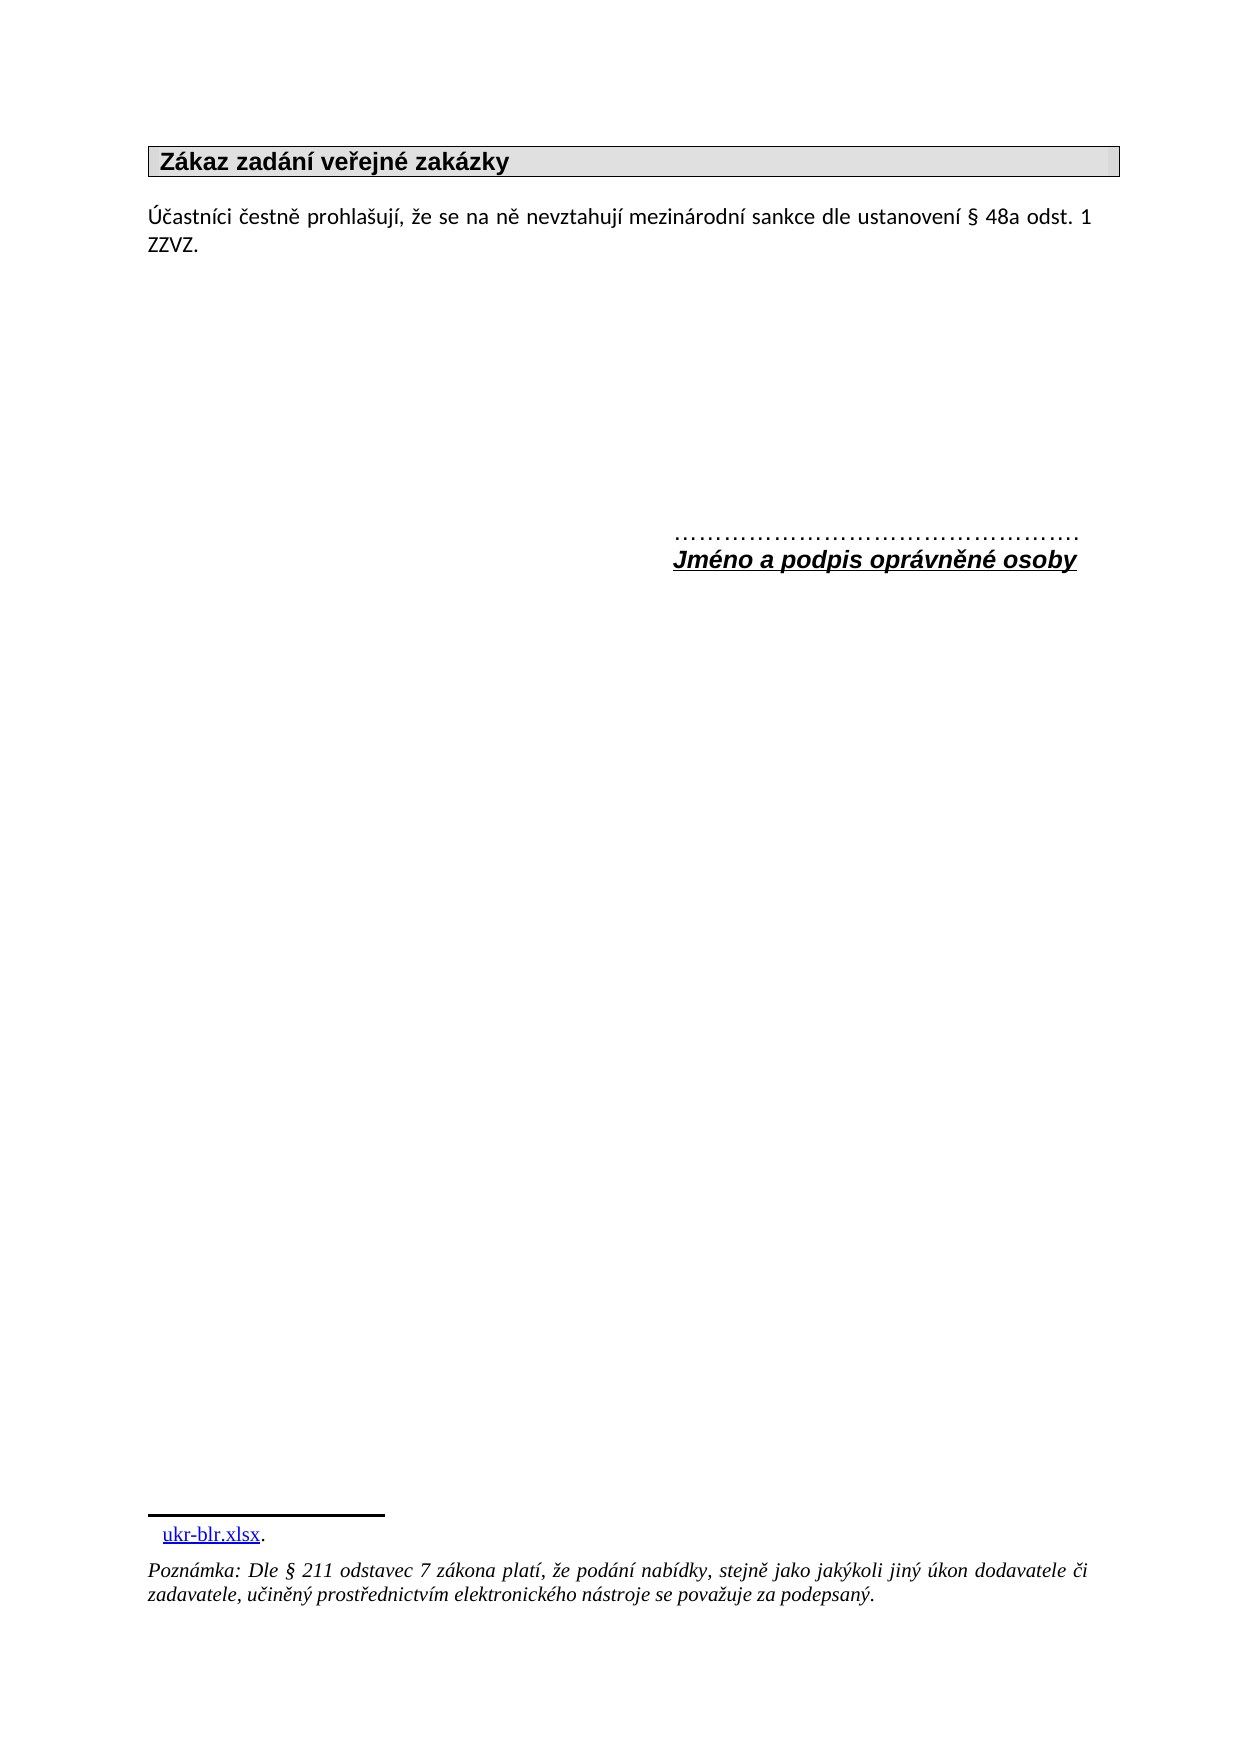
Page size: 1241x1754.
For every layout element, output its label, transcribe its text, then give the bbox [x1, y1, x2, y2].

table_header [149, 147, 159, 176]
text Účastníci čestně prohlašují, že se na ně nevztahují mezinárodní sankce dle ustanovení § 48a odst. 1 ZZVZ. [148, 202, 1092, 258]
text …………………………………………. [598, 517, 1092, 545]
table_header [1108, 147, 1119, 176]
text Jméno a podpis oprávněné osoby [148, 545, 1092, 574]
